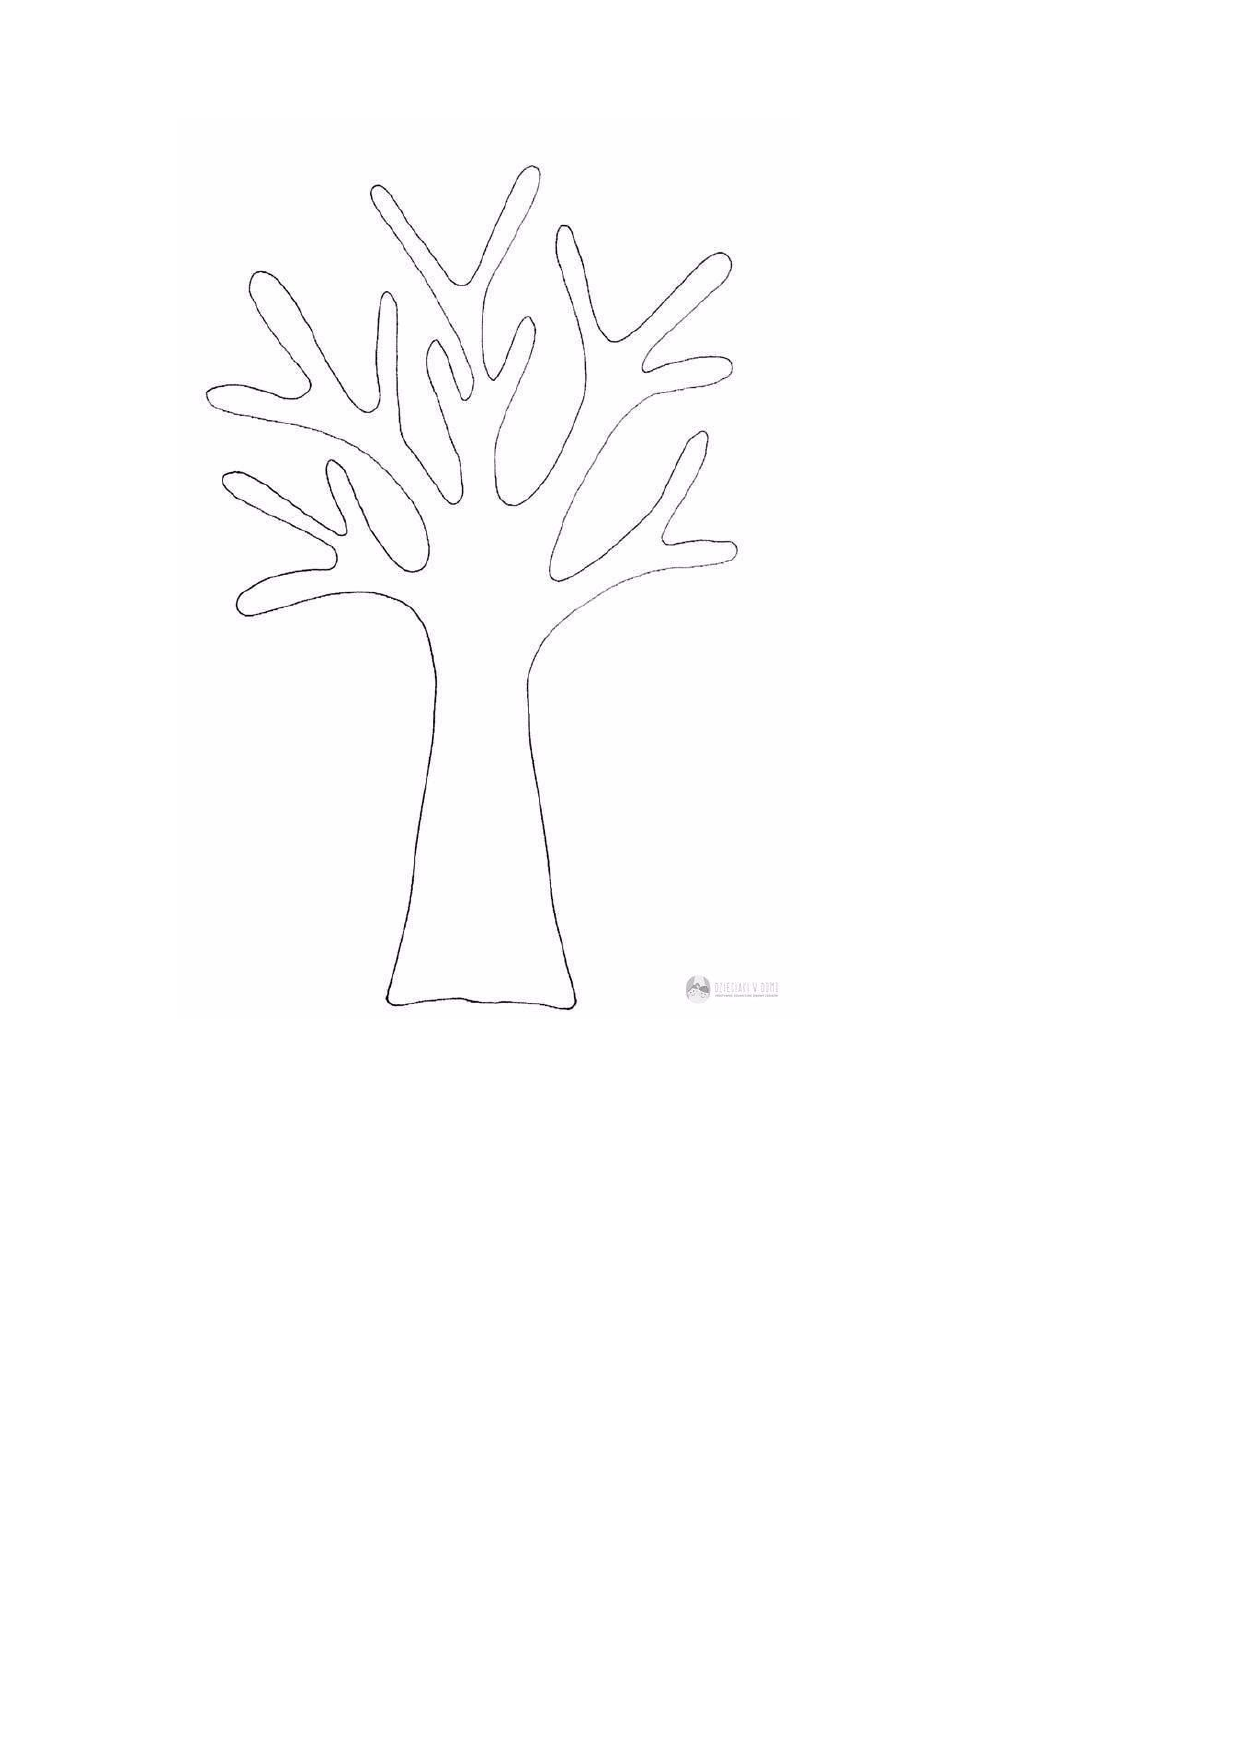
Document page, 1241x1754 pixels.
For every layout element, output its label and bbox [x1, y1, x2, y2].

picture [177, 118, 800, 1019]
